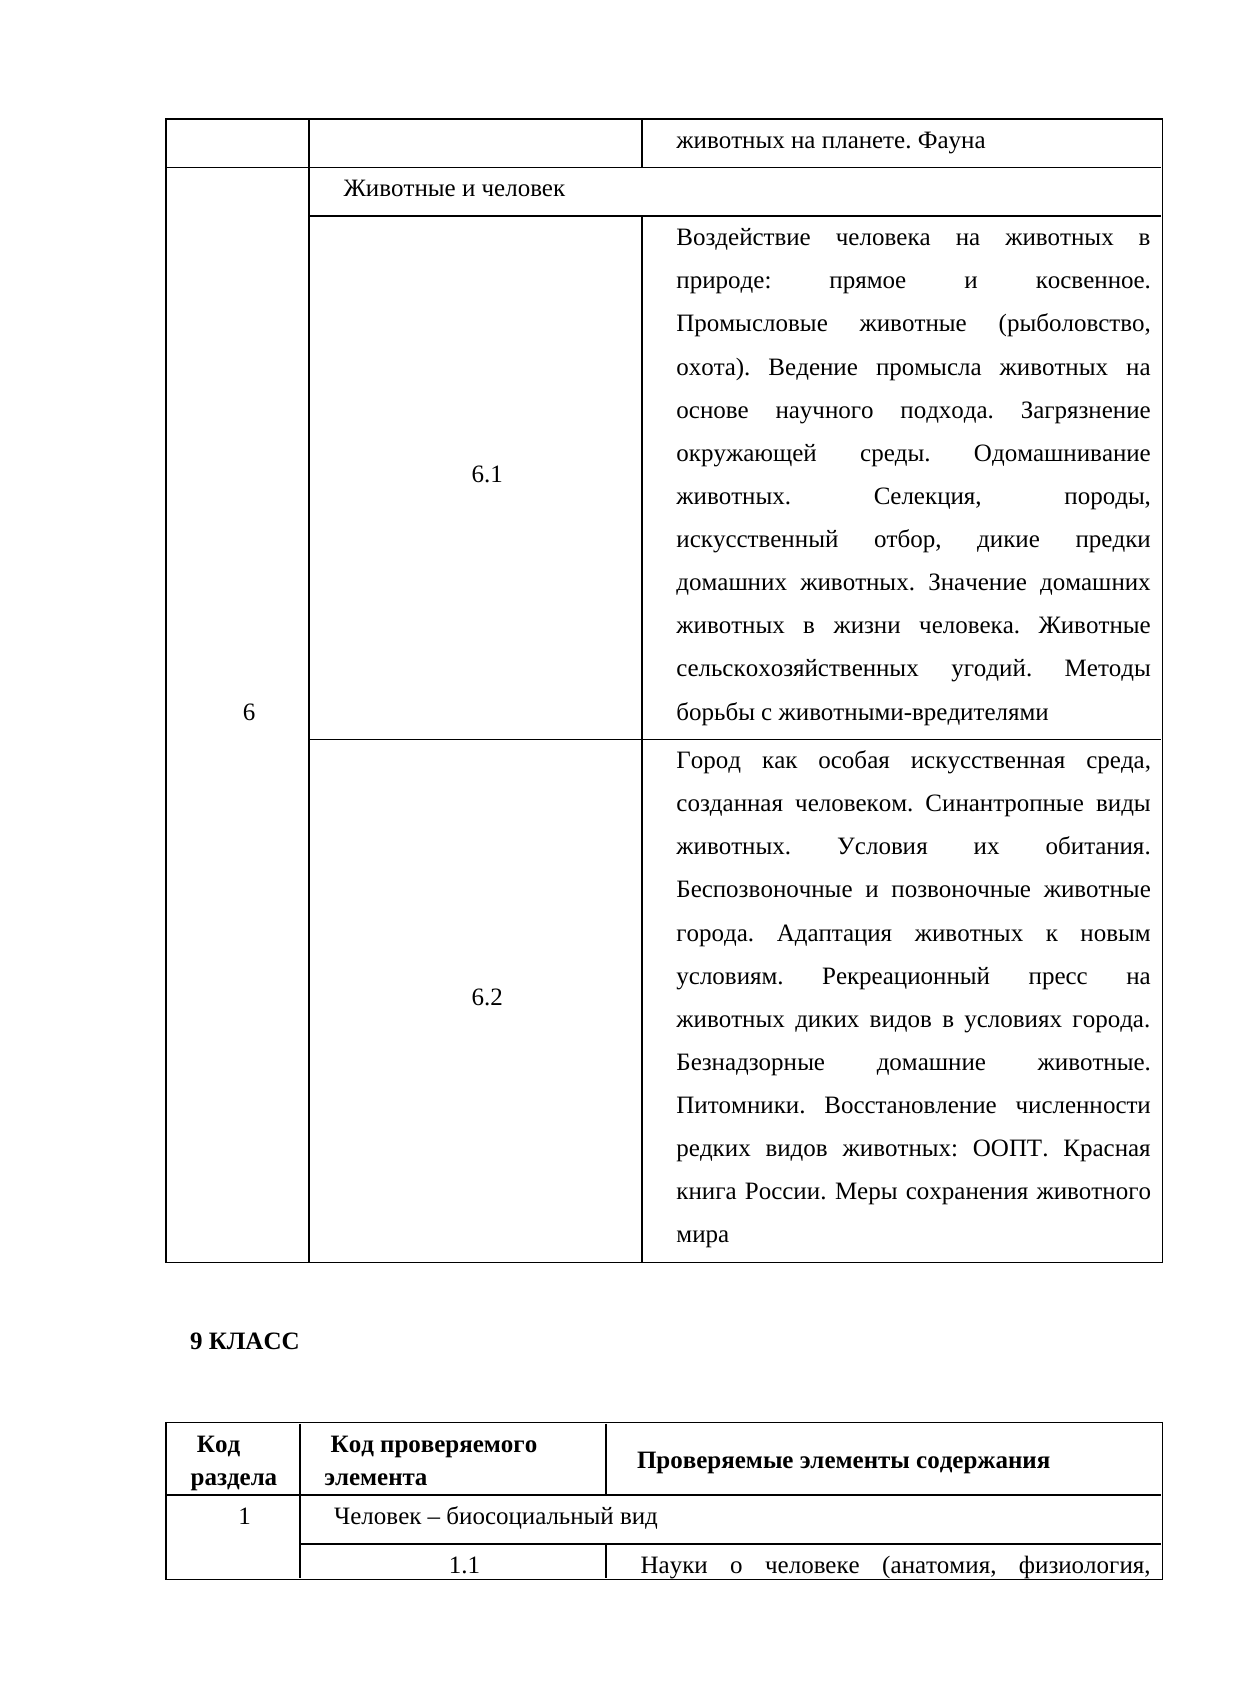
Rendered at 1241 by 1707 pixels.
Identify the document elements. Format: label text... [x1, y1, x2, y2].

text 9 КЛАСС [190, 1326, 1152, 1355]
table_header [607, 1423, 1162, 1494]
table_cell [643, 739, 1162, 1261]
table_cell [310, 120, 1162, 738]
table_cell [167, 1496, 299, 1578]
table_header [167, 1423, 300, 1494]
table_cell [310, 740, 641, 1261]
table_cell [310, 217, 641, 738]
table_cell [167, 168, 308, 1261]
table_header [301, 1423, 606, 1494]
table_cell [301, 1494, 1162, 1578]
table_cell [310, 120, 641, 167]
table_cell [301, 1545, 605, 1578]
